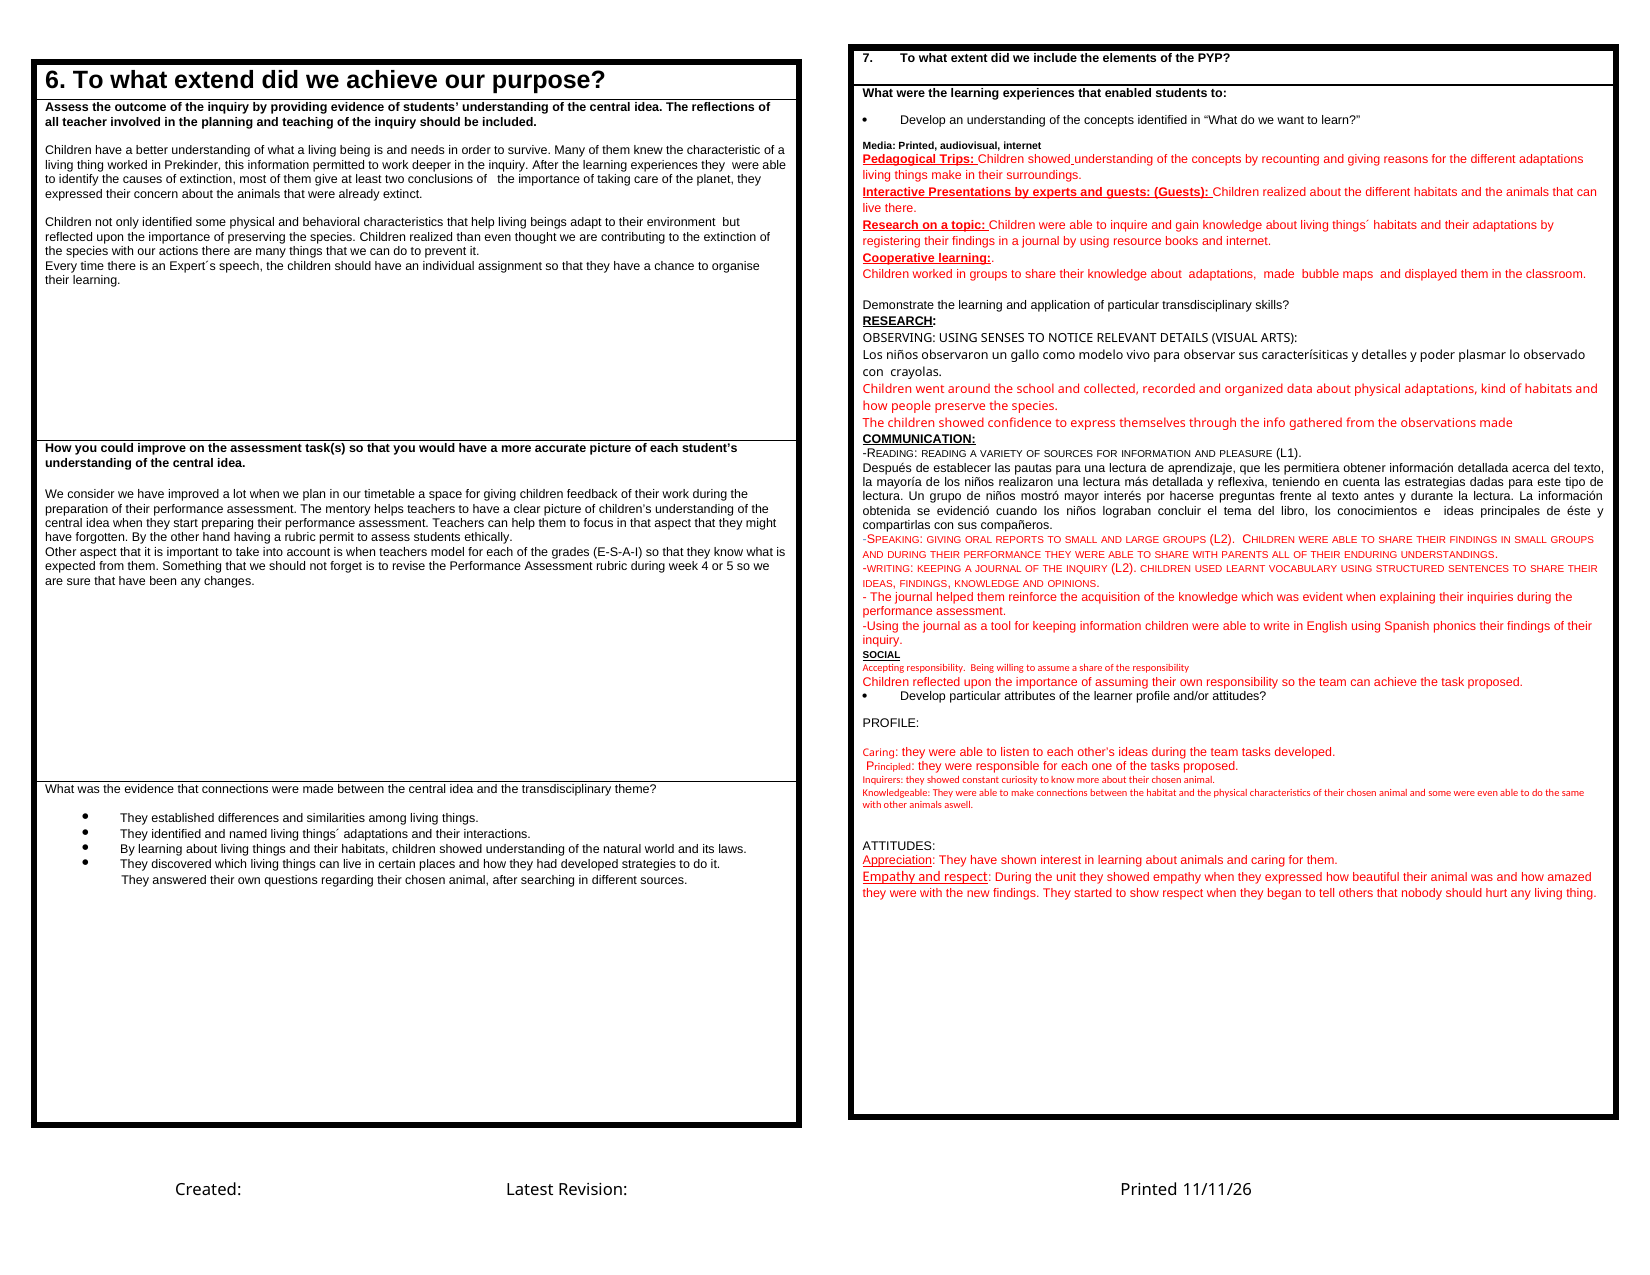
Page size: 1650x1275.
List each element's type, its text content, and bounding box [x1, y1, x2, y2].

table_header 6. To what extend did we achieve our purpose? [37, 65, 796, 98]
table_cell How you could improve on the assessment task(s) so that you would have a more accurate picture of each student’s understanding of the central idea. We consider we have improved a lot when we plan in our timetable a space for giving children feedback of their work during the preparation of their performance assessment. The mentory helps teachers to have a clear picture of children’s understanding of the central idea when they start preparing their performance assessment. Teachers can help them to focus in that aspect that they might have forgotten. By the other hand having a rubric permit to assess students ethically. Other aspect that it is important to take into account is when teachers model for each of the grades (E-S-A-I) so that they know what is expected from them. Something that we should not forget is to revise the Performance Assessment rubric during week 4 or 5 so we are sure that have been any changes. [37, 441, 796, 781]
table_cell What was the evidence that connections were made between the central idea and the transdisciplinary theme? They established differences and similarities among living things. They identified and named living things´ adaptations and their interactions. By learning about living things and their habitats, children showed understanding of the natural world and its laws. They discovered which living things can live in certain places and how they had developed strategies to do it. They answered their own questions regarding their chosen animal, after searching in different sources. [37, 782, 796, 1122]
table_cell Assess the outcome of the inquiry by providing evidence of students’ understanding of the central idea. The reflections of all teacher involved in the planning and teaching of the inquiry should be included. Children have a better understanding of what a living being is and needs in order to survive. Many of them knew the characteristic of a living thing worked in Prekinder, this information permitted to work deeper in the inquiry. After the learning experiences they were able to identify the causes of extinction, most of them give at least two conclusions of the importance of taking care of the planet, they expressed their concern about the animals that were already extinct. Children not only identified some physical and behavioral characteristics that help living beings adapt to their environment but reflected upon the importance of preserving the species. Children realized than even thought we are contributing to the extinction of the species with our actions there are many things that we can do to prevent it. Every time there is an Expert´s speech, the children should have an individual assignment so that they have a chance to organise their learning. [37, 100, 796, 439]
table_cell What were the learning experiences that enabled students to: Develop an understanding of the concepts identified in “What do we want to learn?” Media: Printed, audiovisual, internet Pedagogical Trips: Children showed understanding of the concepts by recounting and giving reasons for the different adaptations living things make in their surroundings. Interactive Presentations by experts and guests: (Guests): Children realized about the different habitats and the animals that can live there. Research on a topic: Children were able to inquire and gain knowledge about living things´ habitats and their adaptations by registering their findings in a journal by using resource books and internet. Cooperative learning:. Children worked in groups to share their knowledge about adaptations, made bubble maps and displayed them in the classroom. Demonstrate the learning and application of particular transdisciplinary skills? RESEARCH: OBSERVING: USING SENSES TO NOTICE RELEVANT DETAILS (VISUAL ARTS): Los niños observaron un gallo como modelo vivo para observar sus caracterísiticas y detalles y poder plasmar lo observado con crayolas. Children went around the school and collected, recorded and organized data about physical adaptations, kind of habitats and how people preserve the species. The children showed confidence to express themselves through the info gathered from the observations made COMMUNICATION: -Reading: reading a variety of sources for information and pleasure (L1). Después de establecer las pautas para una lectura de aprendizaje, que les permitiera obtener información detallada acerca del texto, la mayoría de los niños realizaron una lectura más detallada y reflexiva, teniendo en cuenta las estrategias dadas para este tipo de lectura. Un grupo de niños mostró mayor interés por hacerse preguntas frente al texto antes y durante la lectura. La información obtenida se evidenció cuando los niños lograban concluir el tema del libro, los conocimientos e ideas principales de éste y compartirlas con sus compañeros. -Speaking: giving oral reports to small and large groups (L2). Children were able to share their findings in small groups and during their performance they were able to share with parents all of their enduring understandings. -writing: keeping a journal of the inquiry (L2). children used learnt vocabulary using structured sentences to share their ideas, findings, knowledge and opinions. - The journal helped them reinforce the acquisition of the knowledge which was evident when explaining their inquiries during the performance assessment. -Using the journal as a tool for keeping information children were able to write in English using Spanish phonics their findings of their inquiry. social Accepting responsibility. Being willing to assume a share of the responsibility Children reflected upon the importance of assuming their own responsibility so the team can achieve the task proposed. Develop particular attributes of the learner profile and/or attitudes? PROFILE: Caring: they were able to listen to each other’s ideas during the team tasks developed. Principled: they were responsible for each one of the tasks proposed. Inquirers: they showed constant curiosity to know more about their chosen animal. Knowledgeable: They were able to make connections between the habitat and the physical characteristics of their chosen animal and some were even able to do the same with other animals aswell. ATTITUDES: Appreciation: They have shown interest in learning about animals and caring for them. Empathy and respect: During the unit they showed empathy when they expressed how beautiful their animal was and how amazed they were with the new findings. They started to show respect when they began to tell others that nobody should hurt any living thing. [854, 86, 1613, 1114]
table_header 7. To what extent did we include the elements of the PYP? [854, 51, 1613, 84]
